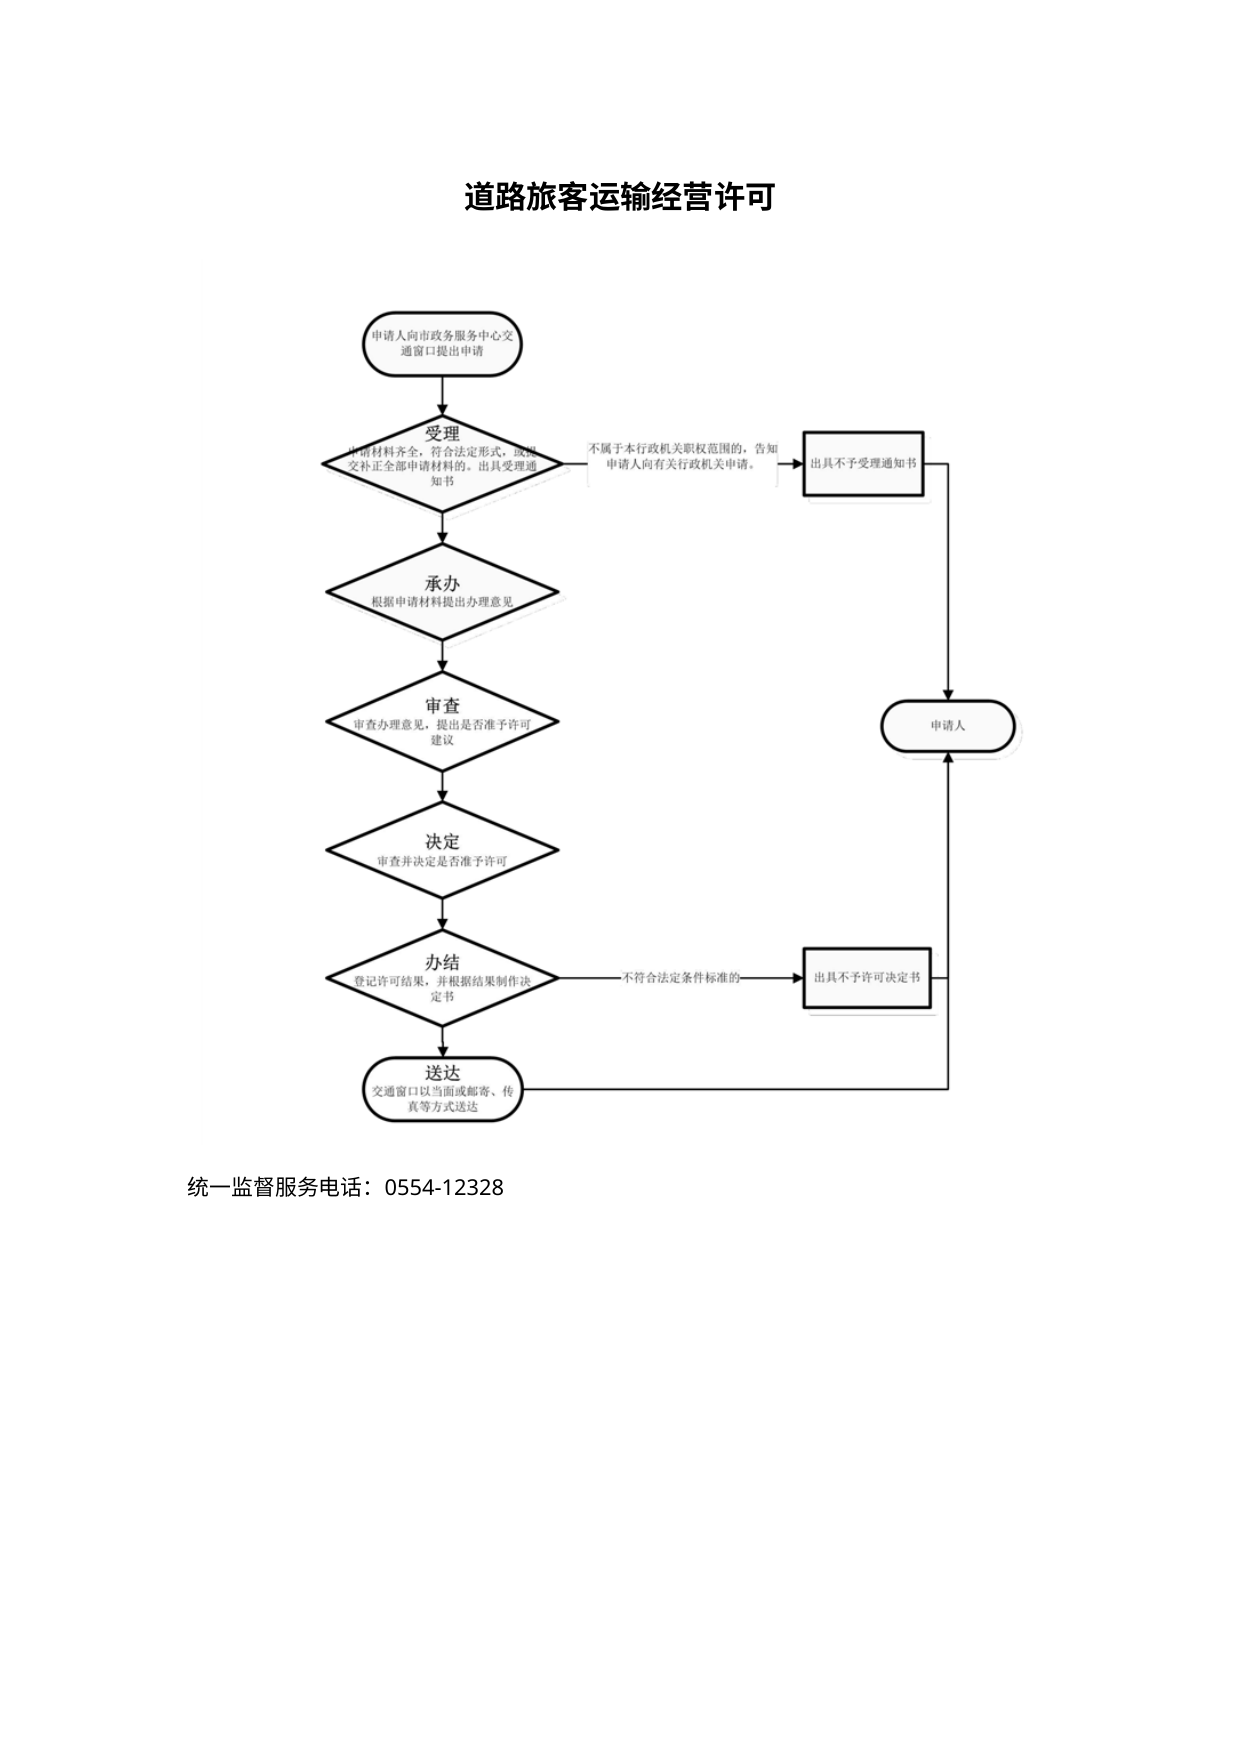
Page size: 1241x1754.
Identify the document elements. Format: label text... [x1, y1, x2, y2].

text 统一监督服务电话：0554-12328 [187, 1169, 1053, 1202]
text 道路旅客运输经营许可 [187, 162, 1053, 227]
picture [187, 259, 1053, 1145]
